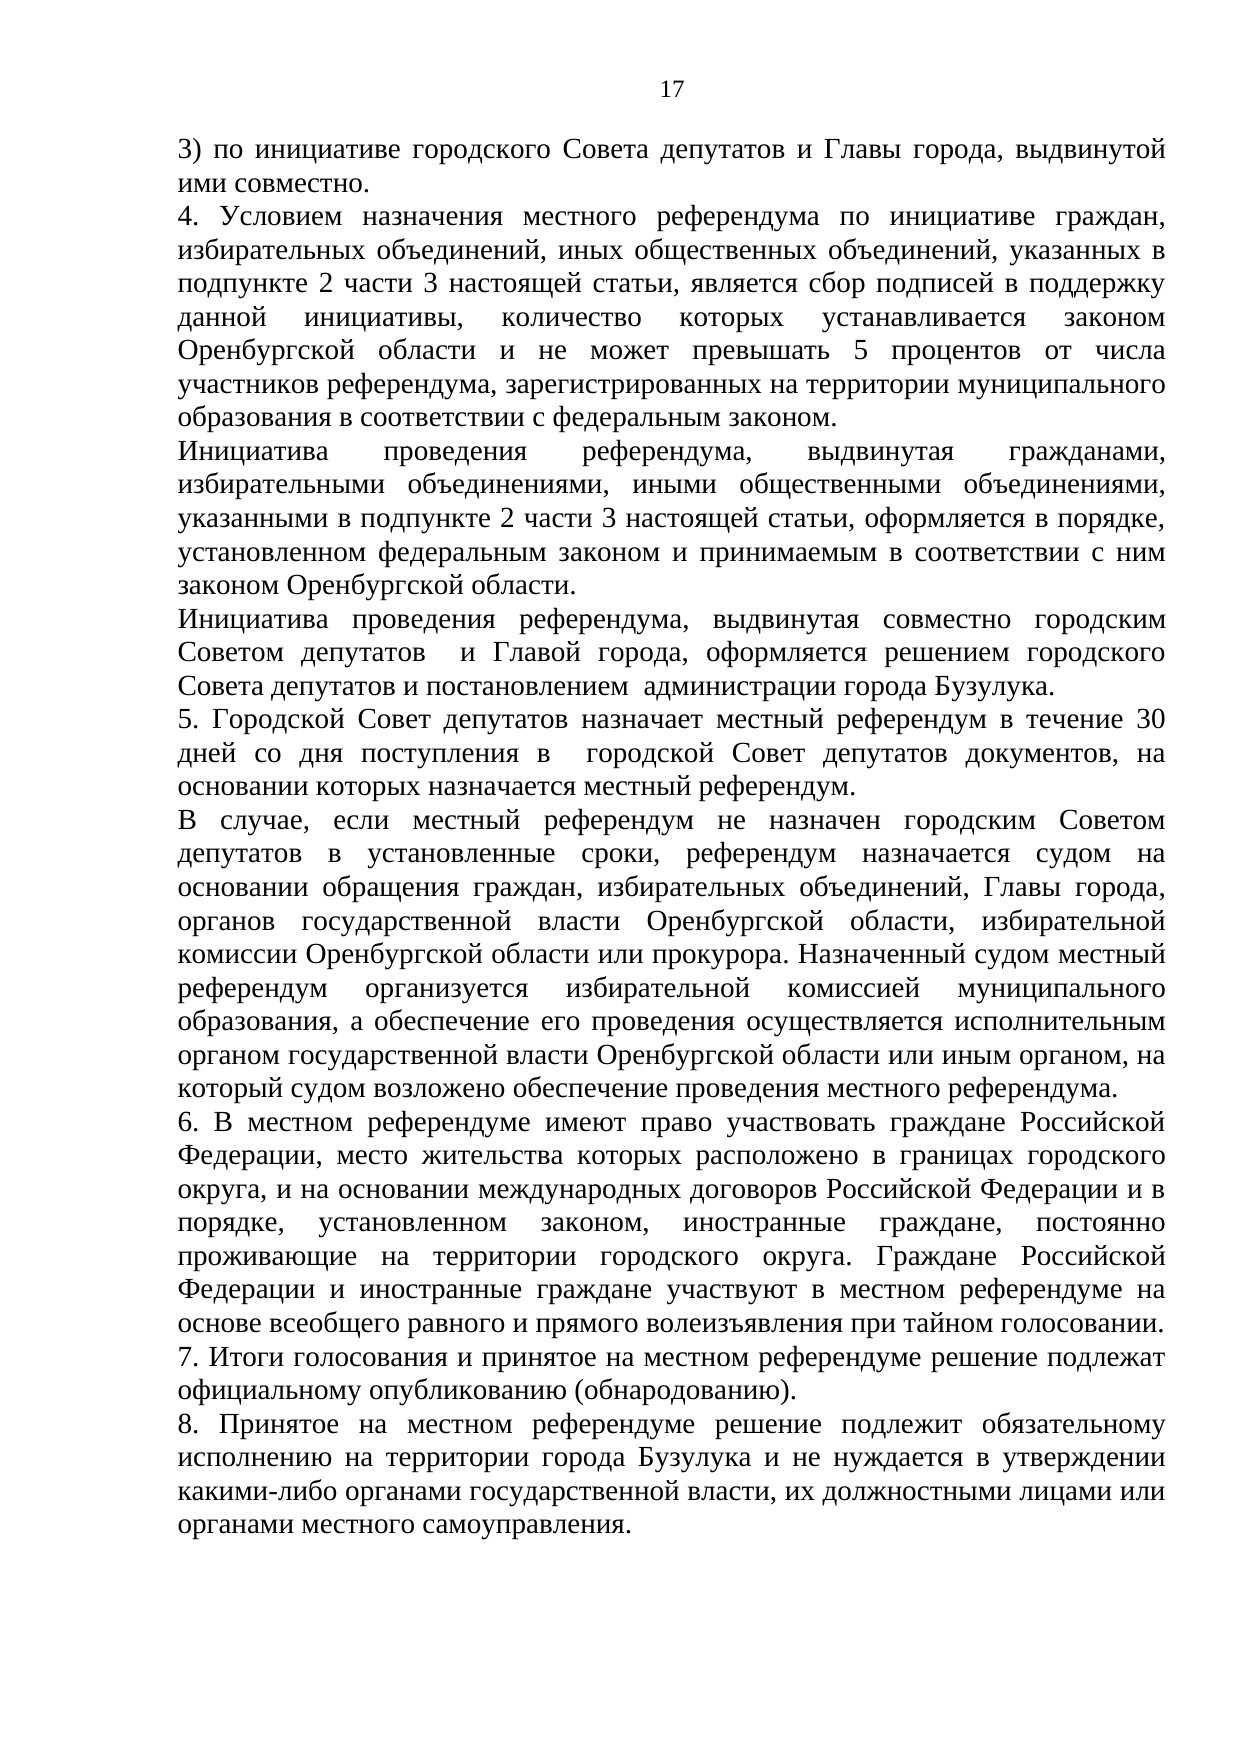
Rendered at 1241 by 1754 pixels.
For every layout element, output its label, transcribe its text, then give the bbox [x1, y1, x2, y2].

text 5. Городской Совет депутатов назначает местный референдум в течение 30 дней со дня поступления в городской Совет депутатов документов, на основании которых назначается местный референдум. [177, 701, 1167, 802]
text В случае, если местный референдум не назначен городским Советом депутатов в установленные сроки, референдум назначается судом на основании обращения граждан, избирательных объединений, Главы города, органов государственной власти Оренбургской области, избирательной комиссии Оренбургской области или прокурора. Назначенный судом местный референдум организуется избирательной комиссией муниципального образования, а обеспечение его проведения осуществляется исполнительным органом государственной власти Оренбургской области или иным органом, на который судом возложено обеспечение проведения местного референдума. [177, 802, 1167, 1104]
text Инициатива проведения референдума, выдвинутая совместно городским Советом депутатов и Главой города, оформляется решением городского Совета депутатов и постановлением администрации города Бузулука. [177, 601, 1167, 701]
text 4. Условием назначения местного референдума по инициативе граждан, избирательных объединений, иных общественных объединений, указанных в подпункте 2 части 3 настоящей статьи, является сбор подписей в поддержку данной инициативы, количество которых устанавливается законом Оренбургской области и не может превышать 5 процентов от числа участников референдума, зарегистрированных на территории муниципального образования в соответствии с федеральным законом. [177, 198, 1167, 433]
text Инициатива проведения референдума, выдвинутая гражданами, избирательными объединениями, иными общественными объединениями, указанными в подпункте 2 части 3 настоящей статьи, оформляется в порядке, установленном федеральным законом и принимаемым в соответствии с ним законом Оренбургской области. [177, 433, 1167, 601]
text 8. Принятое на местном референдуме решение подлежит обязательному исполнению на территории города Бузулука и не нуждается в утверждении какими-либо органами государственной власти, их должностными лицами или органами местного самоуправления. [177, 1406, 1167, 1540]
text 3) по инициативе городского Совета депутатов и Главы города, выдвинутой ими совместно. [177, 131, 1167, 198]
text 7. Итоги голосования и принятое на местном референдуме решение подлежат официальному опубликованию (обнародованию). [177, 1339, 1167, 1406]
text 6. В местном референдуме имеют право участвовать граждане Российской Федерации, место жительства которых расположено в границах городского округа, и на основании международных договоров Российской Федерации и в порядке, установленном законом, иностранные граждане, постоянно проживающие на территории городского округа. Граждане Российской Федерации и иностранные граждане участвуют в местном референдуме на основе всеобщего равного и прямого волеизъявления при тайном голосовании. [177, 1104, 1167, 1339]
